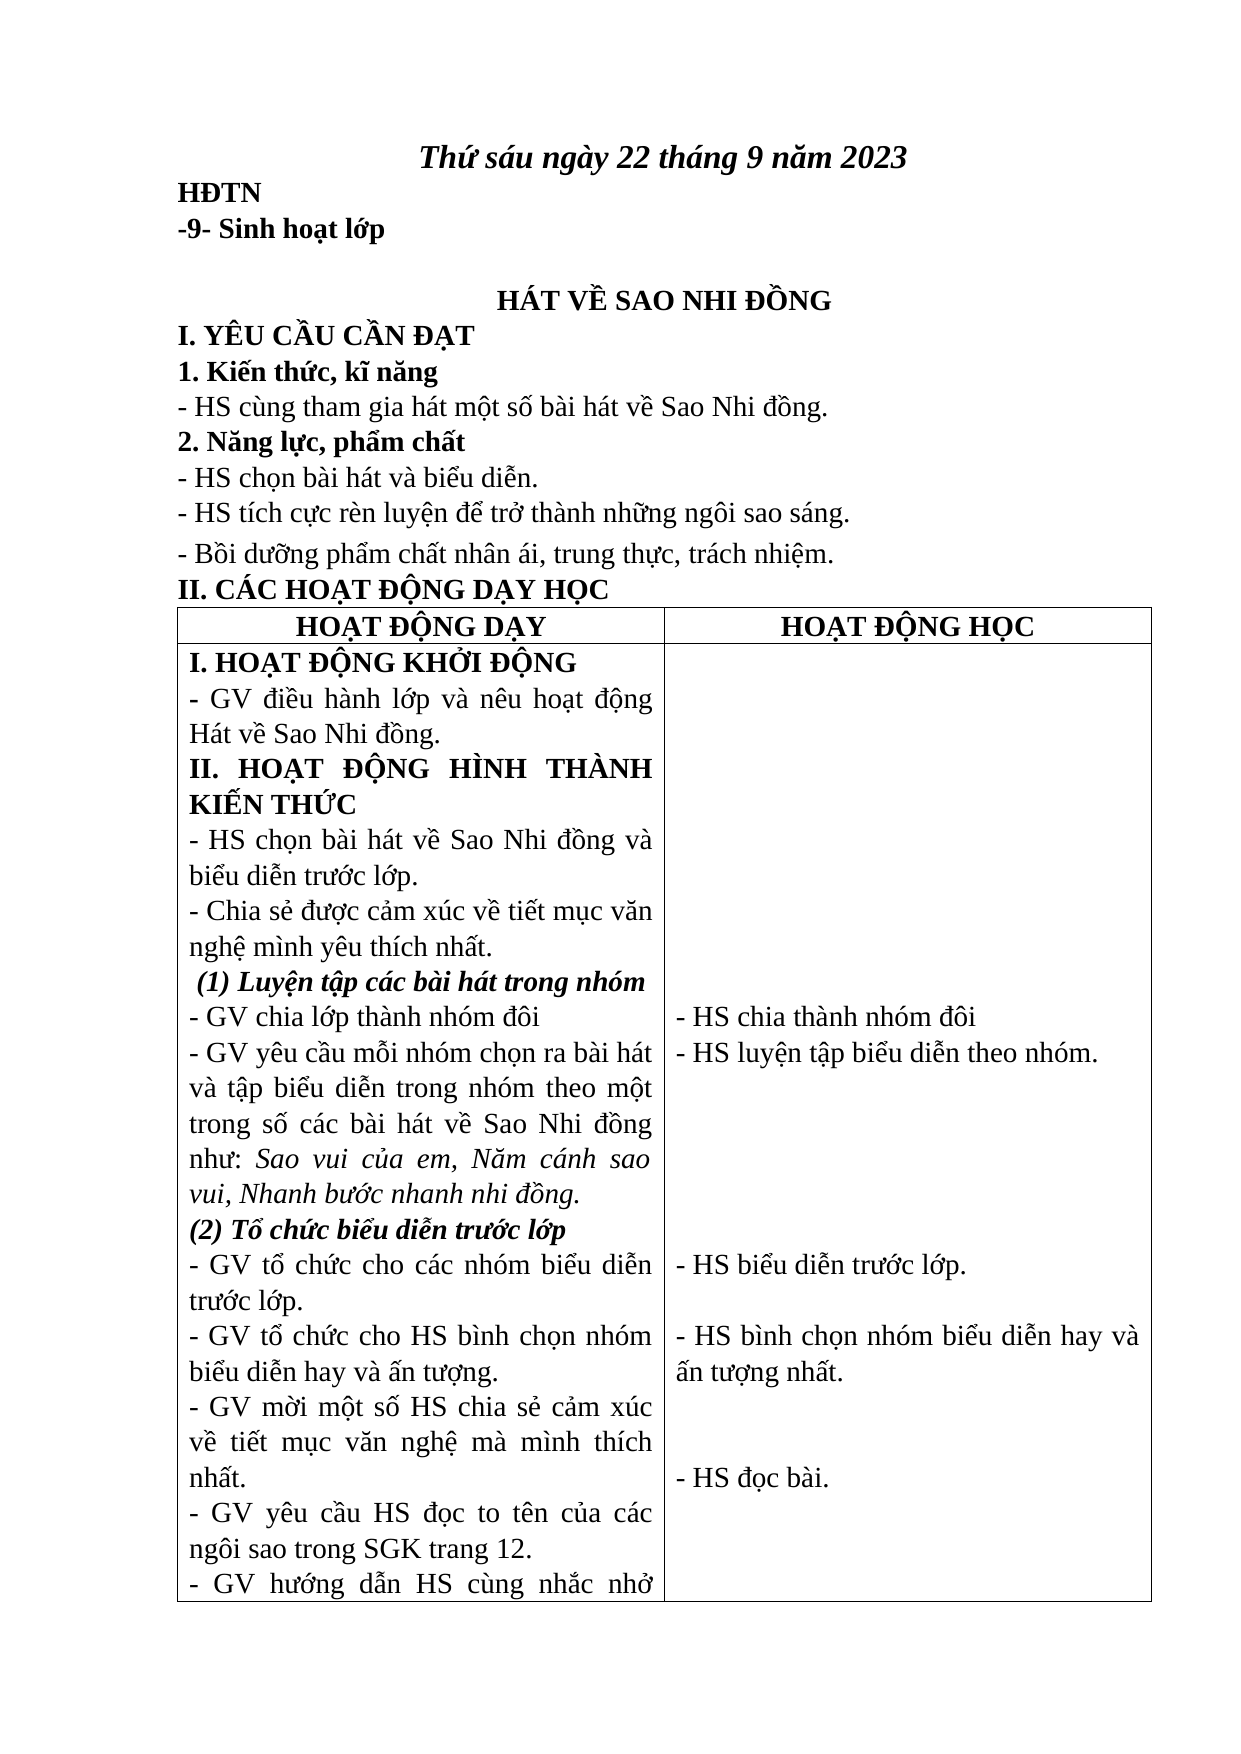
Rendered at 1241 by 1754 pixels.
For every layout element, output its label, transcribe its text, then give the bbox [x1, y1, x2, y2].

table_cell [665, 644, 1151, 1601]
text I. YÊU CẦU CẦN ĐẠT [177, 317, 1152, 353]
table_header HOẠT ĐỘNG HỌC [665, 608, 1151, 643]
text II. CÁC HOẠT ĐỘNG DẠY HỌC [177, 571, 1152, 607]
text -9- Sinh hoạt lớp [177, 212, 1152, 245]
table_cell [178, 644, 664, 1601]
subtitle Thứ sáu ngày 22 tháng 9 năm 2023 [177, 142, 1152, 175]
text 1. Kiến thức, kĩ năng [177, 353, 1152, 388]
text - HS tích cực rèn luyện để trở thành những ngôi sao sáng. [177, 494, 1152, 530]
subtitle HÁT VỀ SAO NHI ĐỒNG [177, 284, 1152, 317]
table_header HOẠT ĐỘNG DẠY [178, 608, 664, 643]
text - HS chọn bài hát và biểu diễn. [177, 459, 1152, 494]
text HĐTN [177, 175, 1152, 209]
text - HS cùng tham gia hát một số bài hát về Sao Nhi đồng. [177, 388, 1152, 423]
text - Bồi dưỡng phẩm chất nhân ái, trung thực, trách nhiệm. [177, 530, 1152, 571]
text 2. Năng lực, phẩm chất [177, 423, 1152, 459]
